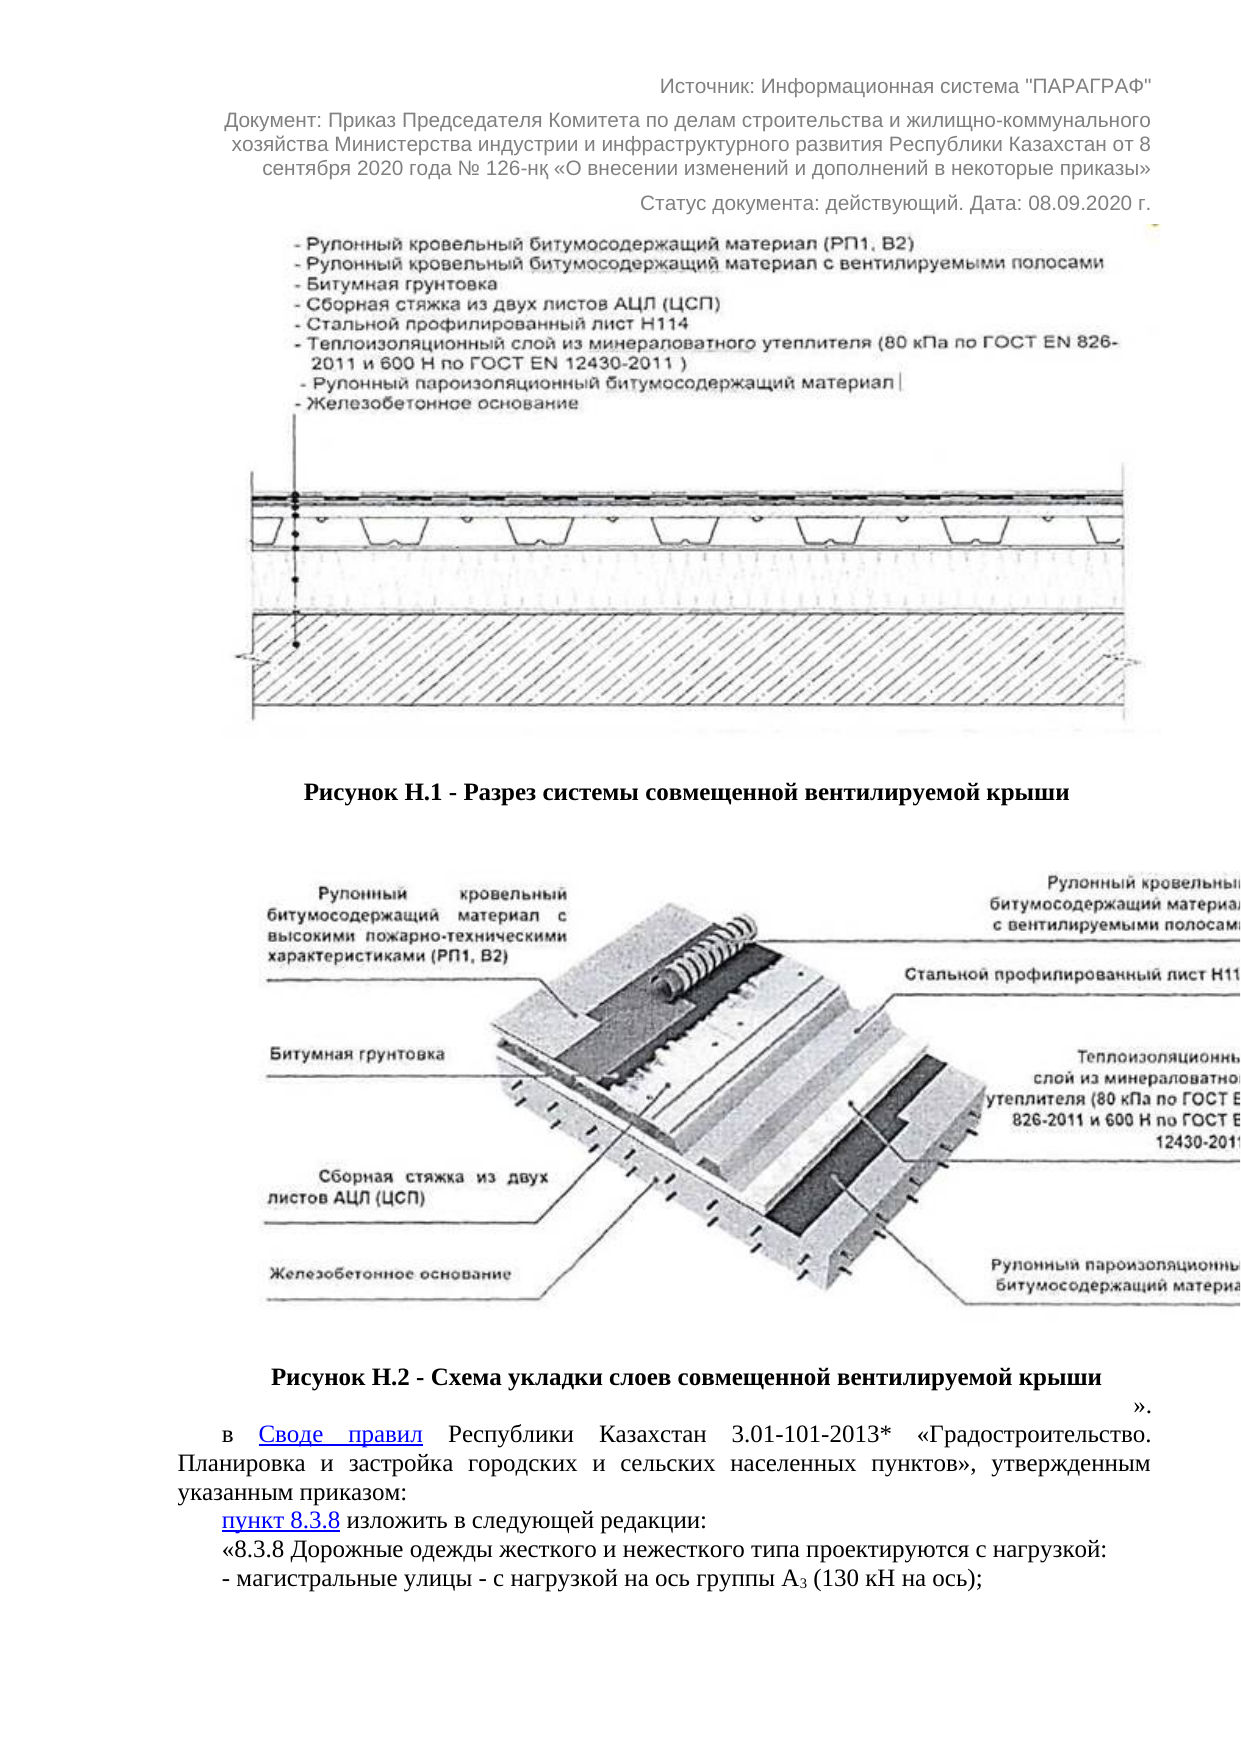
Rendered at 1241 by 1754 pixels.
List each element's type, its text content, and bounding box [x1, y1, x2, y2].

picture [221, 834, 1241, 1333]
text пункт 8.3.8 изложить в следующей редакции: [177, 1505, 1152, 1534]
text Рисунок H.1 - Разрез системы совмещенной вентилируемой крыши [177, 777, 1152, 806]
picture [221, 224, 1161, 749]
text ». [177, 1390, 1152, 1419]
text - магистральные улицы - с нагрузкой на ось группы А3 (130 кН на ось); [177, 1563, 1152, 1592]
text в Своде правил Республики Казахстан 3.01-101-2013* «Градостроительство. Планировка и застройка городских и сельских населенных пунктов», утвержденным указанным приказом: [177, 1419, 1152, 1505]
text Рисунок Н.2 - Схема укладки слоев совмещенной вентилируемой крыши [177, 1362, 1152, 1390]
text «8.3.8 Дорожные одежды жесткого и нежесткого типа проектируются с нагрузкой: [177, 1534, 1152, 1563]
